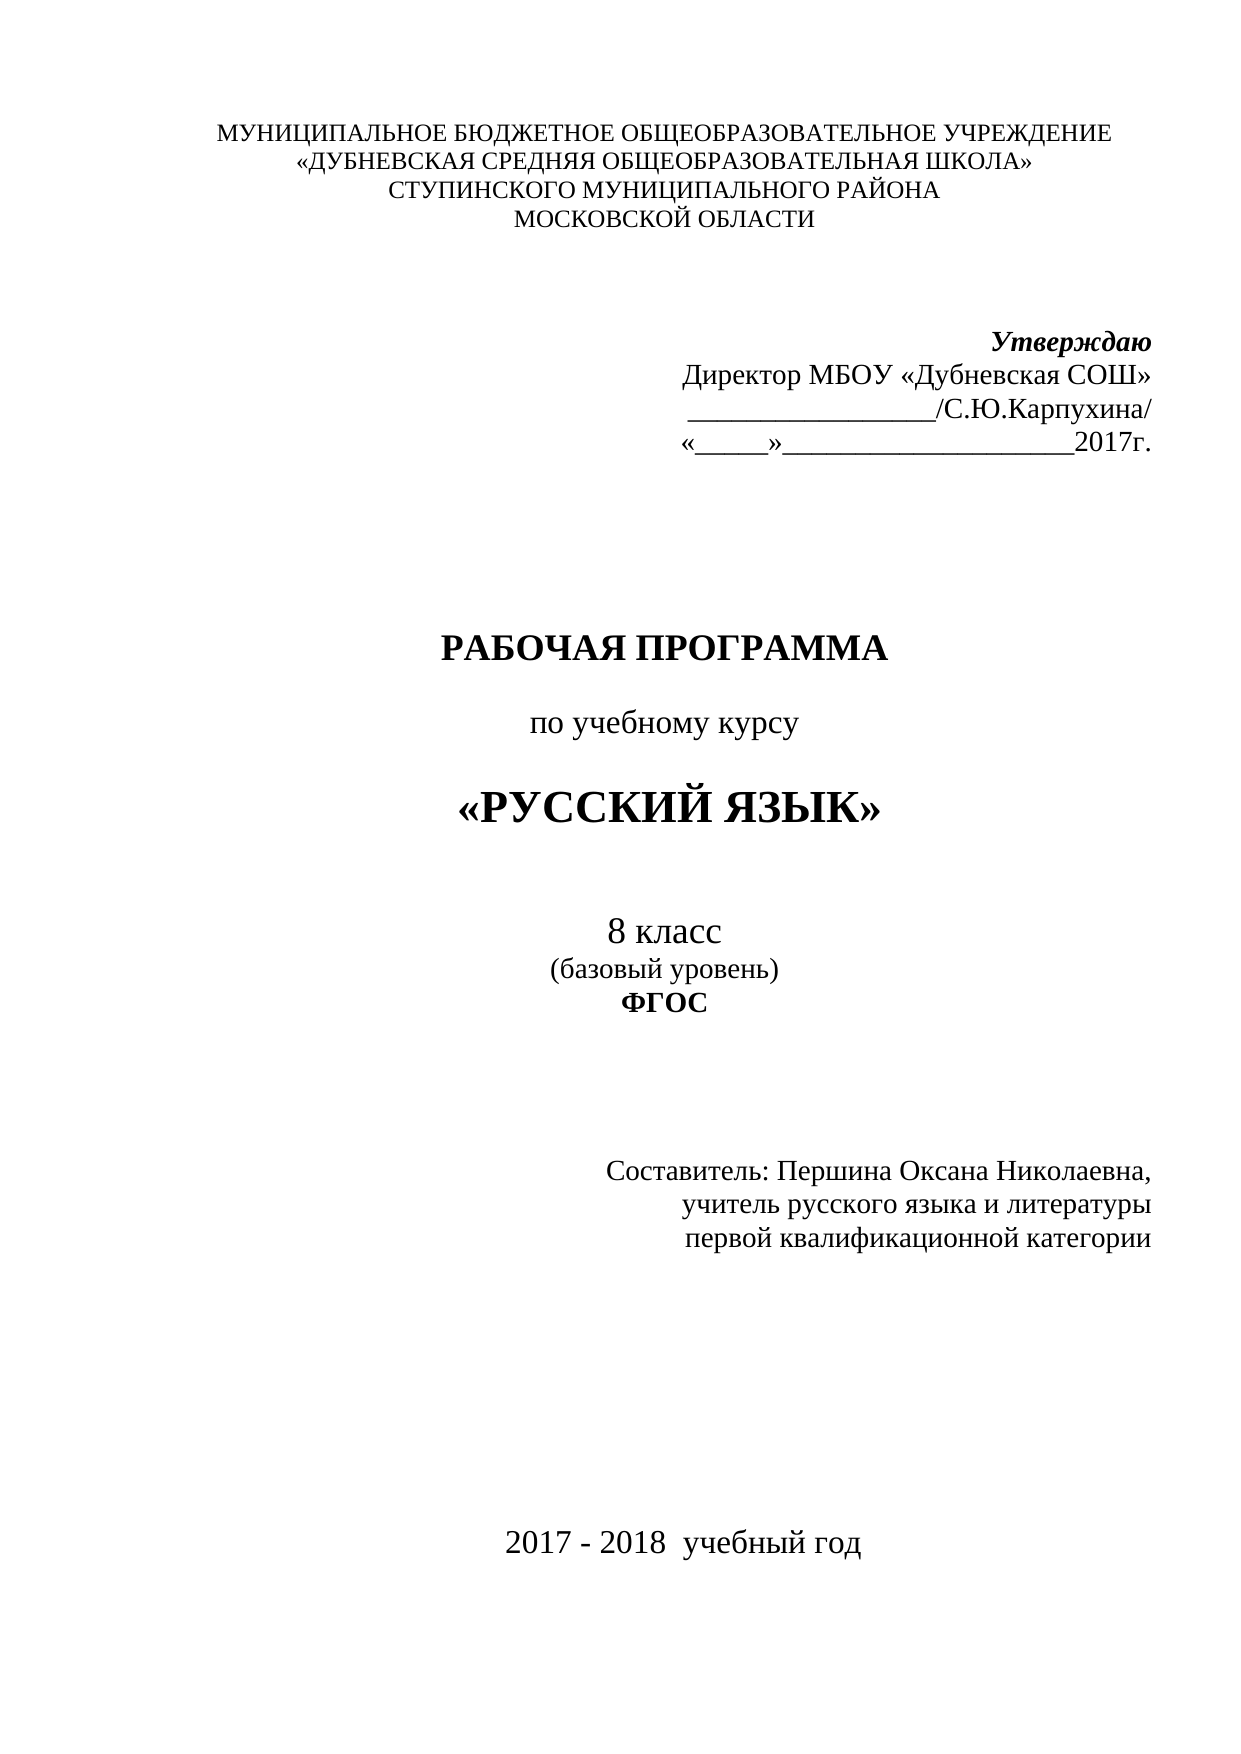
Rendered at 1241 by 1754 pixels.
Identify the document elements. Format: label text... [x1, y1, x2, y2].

text Составитель: Першина Оксана Николаевна, [177, 1153, 1152, 1186]
text МУНИЦИПАЛЬНОЕ БЮДЖЕТНОЕ ОБЩЕОБРАЗОВАТЕЛЬНОЕ УЧРЕЖДЕНИЕ [177, 118, 1152, 147]
text Директор МБОУ «Дубневская СОШ» [177, 357, 1152, 391]
text _________________/С.Ю.Карпухина/ [177, 391, 1152, 424]
text РАБОЧАЯ ПРОГРАММА [177, 626, 1152, 669]
text «_____»____________________2017г. [177, 424, 1152, 458]
text первой квалификационной категории [177, 1220, 1152, 1253]
text 8 класс [177, 908, 1152, 952]
text (базовый уровень) [177, 952, 1152, 985]
text 2017 - 2018 учебный год [215, 1522, 1152, 1560]
text МОСКОВСКОЙ ОБЛАСТИ [177, 204, 1152, 233]
text по учебному курсу [177, 702, 1152, 741]
text учитель русского языка и литературы [177, 1186, 1152, 1220]
subtitle СТУПИНСКОГО МУНИЦИПАЛЬНОГО РАЙОНА [177, 175, 1152, 204]
text «РУССКИЙ ЯЗЫК» [177, 779, 1152, 832]
text «ДУБНЕВСКАЯ СРЕДНЯЯ ОБЩЕОБРАЗОВАТЕЛЬНАЯ ШКОЛА» [177, 147, 1152, 175]
text Утверждаю [177, 324, 1152, 357]
text ФГОС [177, 985, 1152, 1019]
